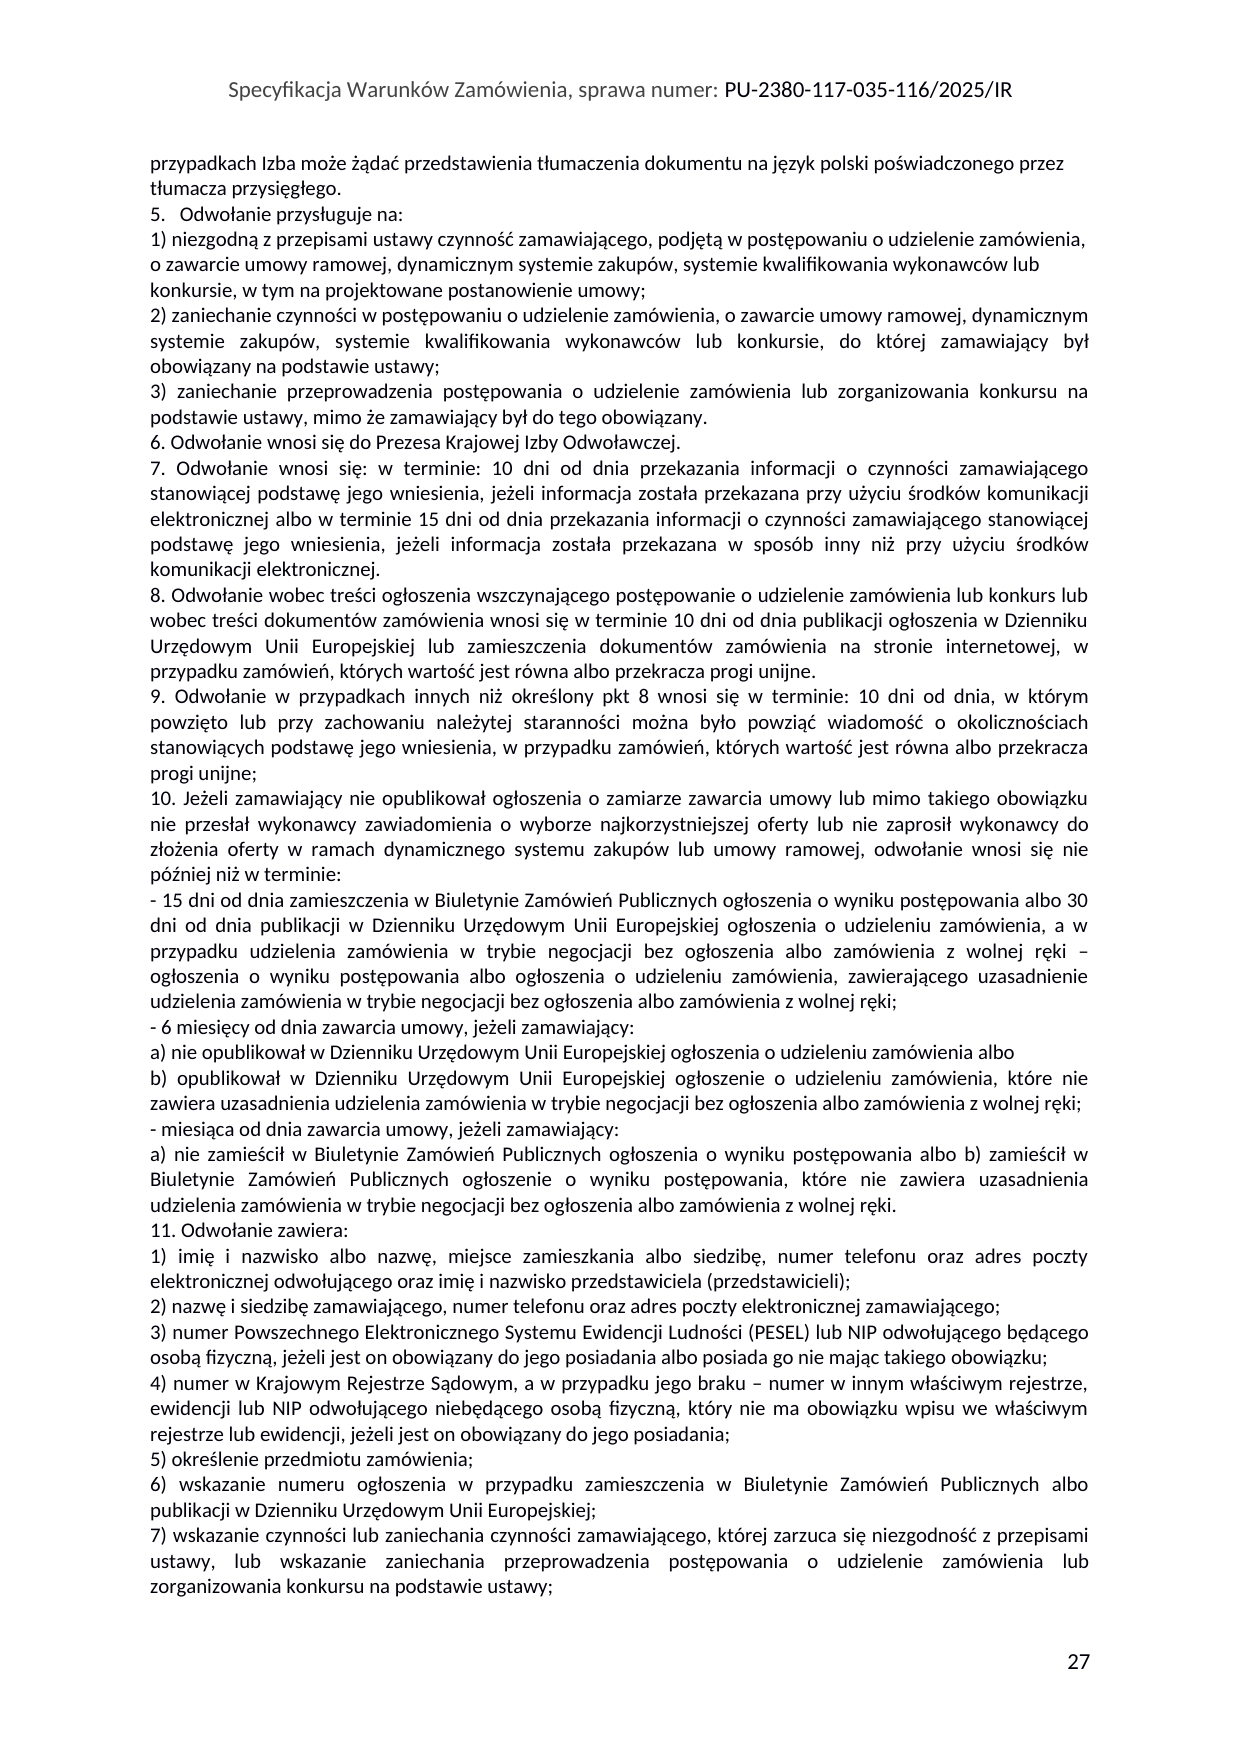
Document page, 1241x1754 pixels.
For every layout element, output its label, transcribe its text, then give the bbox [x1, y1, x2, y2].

text 1) niezgodną z przepisami ustawy czynność zamawiającego, podjętą w postępowaniu o udzielenie zamówienia, o zawarcie umowy ramowej, dynamicznym systemie zakupów, systemie kwalifikowania wykonawców lub konkursie, w tym na projektowane postanowienie umowy; [150, 226, 1090, 302]
text - 15 dni od dnia zamieszczenia w Biuletynie Zamówień Publicznych ogłoszenia o wyniku postępowania albo 30 dni od dnia publikacji w Dzienniku Urzędowym Unii Europejskiej ogłoszenia o udzieleniu zamówienia, a w przypadku udzielenia zamówienia w trybie negocjacji bez ogłoszenia albo zamówienia z wolnej ręki ‒ ogłoszenia o wyniku postępowania albo ogłoszenia o udzieleniu zamówienia, zawierającego uzasadnienie udzielenia zamówienia w trybie negocjacji bez ogłoszenia albo zamówienia z wolnej ręki; [150, 887, 1090, 1014]
text a) nie zamieścił w Biuletynie Zamówień Publicznych ogłoszenia o wyniku postępowania albo b) zamieścił w Biuletynie Zamówień Publicznych ogłoszenie o wyniku postępowania, które nie zawiera uzasadnienia udzielenia zamówienia w trybie negocjacji bez ogłoszenia albo zamówienia z wolnej ręki. [150, 1141, 1090, 1217]
text 11. Odwołanie zawiera: [150, 1217, 1090, 1243]
text b) opublikował w Dzienniku Urzędowym Unii Europejskiej ogłoszenie o udzieleniu zamówienia, które nie zawiera uzasadnienia udzielenia zamówienia w trybie negocjacji bez ogłoszenia albo zamówienia z wolnej ręki; [150, 1065, 1090, 1116]
text 10. Jeżeli zamawiający nie opublikował ogłoszenia o zamiarze zawarcia umowy lub mimo takiego obowiązku nie przesłał wykonawcy zawiadomienia o wyborze najkorzystniejszej oferty lub nie zaprosił wykonawcy do złożenia oferty w ramach dynamicznego systemu zakupów lub umowy ramowej, odwołanie wnosi się nie później niż w terminie: [150, 785, 1090, 887]
text a) nie opublikował w Dzienniku Urzędowym Unii Europejskiej ogłoszenia o udzieleniu zamówienia albo [150, 1039, 1090, 1065]
text 3) zaniechanie przeprowadzenia postępowania o udzielenie zamówienia lub zorganizowania konkursu na podstawie ustawy, mimo że zamawiający był do tego obowiązany. [150, 379, 1090, 429]
text - miesiąca od dnia zawarcia umowy, jeżeli zamawiający: [150, 1116, 1090, 1141]
text 7. Odwołanie wnosi się: w terminie: 10 dni od dnia przekazania informacji o czynności zamawiającego stanowiącej podstawę jego wniesienia, jeżeli informacja została przekazana przy użyciu środków komunikacji elektronicznej albo w terminie 15 dni od dnia przekazania informacji o czynności zamawiającego stanowiącej podstawę jego wniesienia, jeżeli informacja została przekazana w sposób inny niż przy użyciu środków komunikacji elektronicznej. [150, 455, 1090, 582]
text 7) wskazanie czynności lub zaniechania czynności zamawiającego, której zarzuca się niezgodność z przepisami ustawy, lub wskazanie zaniechania przeprowadzenia postępowania o udzielenie zamówienia lub zorganizowania konkursu na podstawie ustawy; [150, 1522, 1090, 1599]
text 6) wskazanie numeru ogłoszenia w przypadku zamieszczenia w Biuletynie Zamówień Publicznych albo publikacji w Dzienniku Urzędowym Unii Europejskiej; [150, 1472, 1090, 1522]
text 2) nazwę i siedzibę zamawiającego, numer telefonu oraz adres poczty elektronicznej zamawiającego; [150, 1294, 1090, 1319]
text 6. Odwołanie wnosi się do Prezesa Krajowej Izby Odwoławczej. [150, 429, 1090, 455]
text 8. Odwołanie wobec treści ogłoszenia wszczynającego postępowanie o udzielenie zamówienia lub konkurs lub wobec treści dokumentów zamówienia wnosi się w terminie 10 dni od dnia publikacji ogłoszenia w Dzienniku Urzędowym Unii Europejskiej lub zamieszczenia dokumentów zamówienia na stronie internetowej, w przypadku zamówień, których wartość jest równa albo przekracza progi unijne. [150, 582, 1090, 684]
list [150, 150, 1090, 201]
text 3) numer Powszechnego Elektronicznego Systemu Ewidencji Ludności (PESEL) lub NIP odwołującego będącego osobą fizyczną, jeżeli jest on obowiązany do jego posiadania albo posiada go nie mając takiego obowiązku; [150, 1319, 1090, 1370]
text 2) zaniechanie czynności w postępowaniu o udzielenie zamówienia, o zawarcie umowy ramowej, dynamicznym systemie zakupów, systemie kwalifikowania wykonawców lub konkursie, do której zamawiający był obowiązany na podstawie ustawy; [150, 302, 1090, 379]
text 1) imię i nazwisko albo nazwę, miejsce zamieszkania albo siedzibę, numer telefonu oraz adres poczty elektronicznej odwołującego oraz imię i nazwisko przedstawiciela (przedstawicieli); [150, 1243, 1090, 1294]
text 9. Odwołanie w przypadkach innych niż określony pkt 8 wnosi się w terminie: 10 dni od dnia, w którym powzięto lub przy zachowaniu należytej staranności można było powziąć wiadomość o okolicznościach stanowiących podstawę jego wniesienia, w przypadku zamówień, których wartość jest równa albo przekracza progi unijne; [150, 684, 1090, 785]
text 4) numer w Krajowym Rejestrze Sądowym, a w przypadku jego braku – numer w innym właściwym rejestrze, ewidencji lub NIP odwołującego niebędącego osobą fizyczną, który nie ma obowiązku wpisu we właściwym rejestrze lub ewidencji, jeżeli jest on obowiązany do jego posiadania; [150, 1370, 1090, 1446]
list Odwołanie przysługuje na: [150, 201, 1090, 226]
text - 6 miesięcy od dnia zawarcia umowy, jeżeli zamawiający: [150, 1014, 1090, 1039]
text 5) określenie przedmiotu zamówienia; [150, 1446, 1090, 1472]
